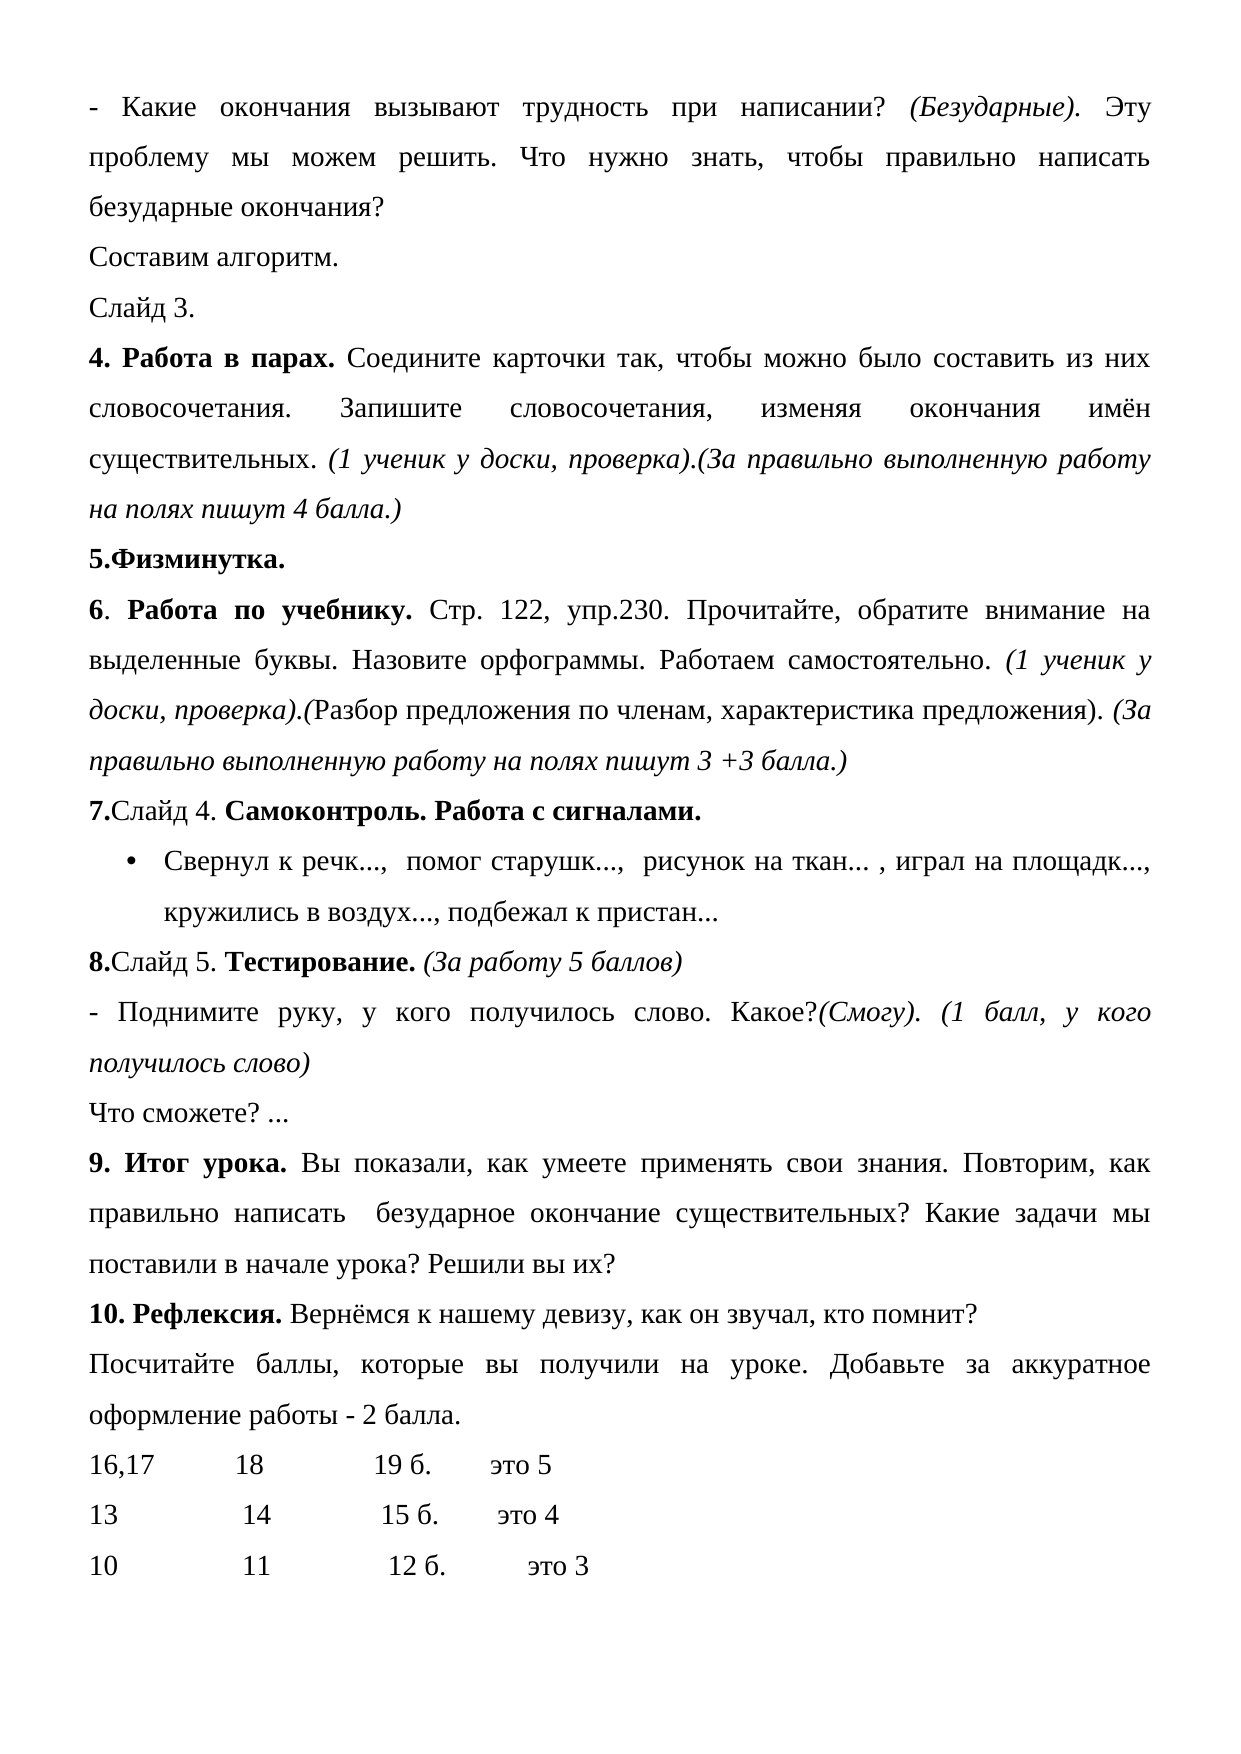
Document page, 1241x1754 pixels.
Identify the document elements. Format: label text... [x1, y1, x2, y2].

text Слайд 3. [89, 290, 1152, 323]
text 10. Рефлексия. Вернёмся к нашему девизу, как он звучал, кто помнит? [89, 1296, 1152, 1330]
text 13 14 15 б. это 4 [89, 1497, 1152, 1531]
text 10 11 12 б. это 3 [89, 1548, 1152, 1581]
text 4. Работа в парах. Соедините карточки так, чтобы можно было составить из них словосочетания. Запишите словосочетания, изменяя окончания имён существительных. (1 ученик у доски, проверка).(За правильно выполненную работу на полях пишут 4 балла.) [89, 340, 1152, 525]
text Посчитайте баллы, которые вы получили на уроке. Добавьте за аккуратное оформление работы - 2 балла. [89, 1347, 1152, 1430]
text 7.Слайд 4. Самоконтроль. Работа с сигналами. [89, 793, 1152, 827]
text 8.Слайд 5. Тестирование. (За работу 5 баллов) [89, 944, 1152, 978]
text Составим алгоритм. [89, 239, 1152, 273]
list Свернул к речк..., помог старушк..., рисунок на ткан... , играл на площадк..., кружились в воздух..., подбежал к пристан... [126, 843, 1152, 927]
text 16,17 18 19 б. это 5 [89, 1447, 1152, 1481]
text 6. Работа по учебнику. Стр. 122, упр.230. Прочитайте, обратите внимание на выделенные буквы. Назовите орфограммы. Работаем самостоятельно. (1 ученик у доски, проверка).(Разбор предложения по членам, характеристика предложения). (За правильно выполненную работу на полях пишут 3 +3 балла.) [89, 592, 1152, 776]
text - Какие окончания вызывают трудность при написании? (Безударные). Эту проблему мы можем решить. Что нужно знать, чтобы правильно написать безударные окончания? [89, 89, 1152, 223]
text - Поднимите руку, у кого получилось слово. Какое?(Смогу). (1 балл, у кого получилось слово) [89, 994, 1152, 1078]
text 9. Итог урока. Вы показали, как умеете применять свои знания. Повторим, как правильно написать безударное окончание существительных? Какие задачи мы поставили в начале урока? Решили вы их? [89, 1145, 1152, 1279]
text 5.Физминутка. [89, 541, 1152, 575]
text Что сможете? ... [89, 1095, 1152, 1128]
